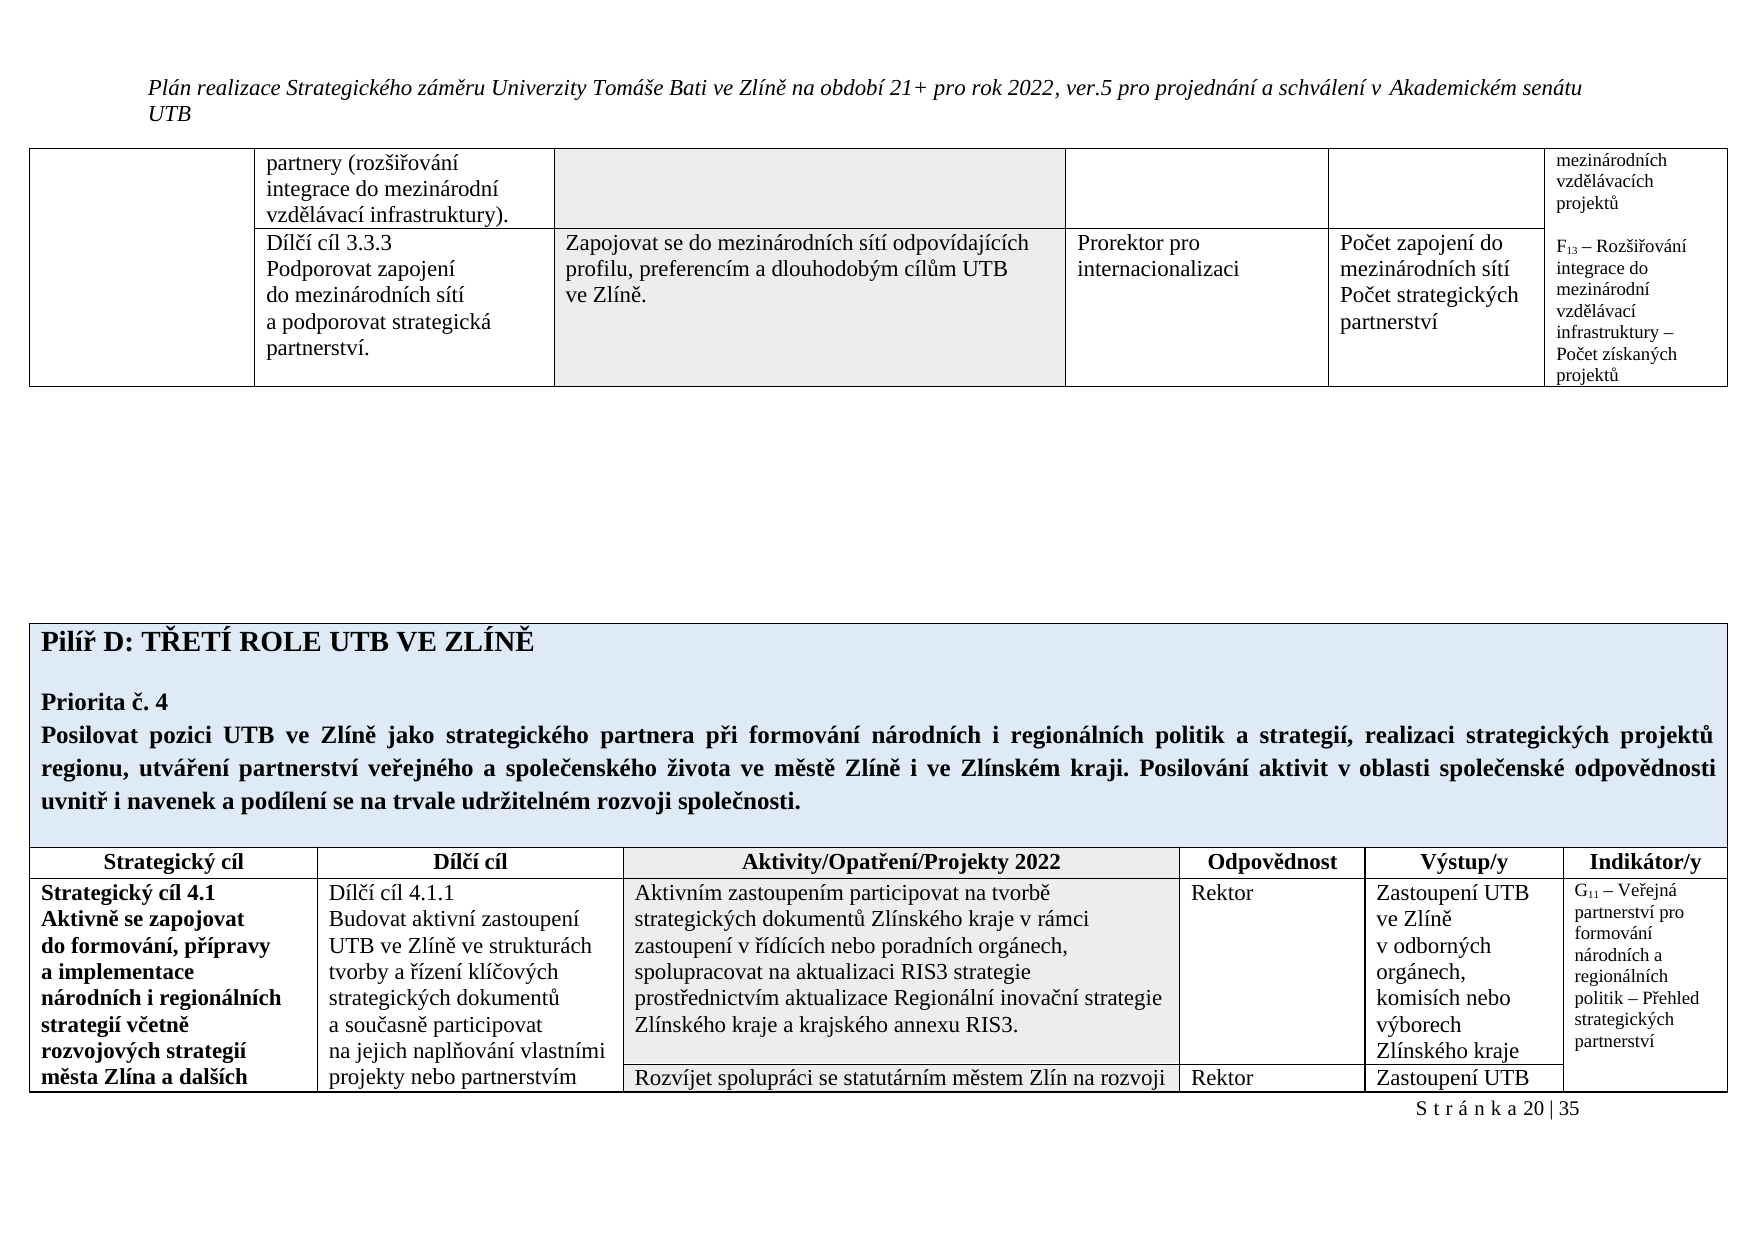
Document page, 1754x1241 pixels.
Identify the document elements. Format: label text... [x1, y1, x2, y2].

table_cell Dílčí cíl 4.1.1 Budovat aktivní zastoupení UTB ve Zlíně ve strukturách tvorby a řízení klíčových strategických dokumentů a současně participovat na jejich naplňování vlastními projekty nebo partnerstvím s cílem ovlivňování veřejného života. [318, 879, 623, 1091]
table_cell Odpovědnost [1180, 848, 1364, 878]
table_cell Výstup/y [1366, 848, 1563, 878]
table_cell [255, 149, 554, 228]
table_cell Indikátor/y [1564, 848, 1727, 878]
table_cell Aktivním zastoupením participovat na tvorbě strategických dokumentů Zlínského kraje v rámci zastoupení v řídících nebo poradních orgánech, spolupracovat na aktualizaci RIS3 strategie prostřednictvím aktualizace Regionální inovační strategie Zlínského kraje a krajského annexu RIS3. [624, 879, 1179, 1063]
table_cell Zastoupení UTB ve Zlíně v odborných orgánech, komisích nebo výborech Zlínského kraje [1366, 879, 1563, 1063]
table_cell Strategický cíl 4.1 Aktivně se zapojovat do formování, přípravy a implementace národních i regionálních strategií včetně rozvojových strategií města Zlína a dalších municipalit regionu, spolupodílet se na rozvoji neziskového sektoru kulturního a společenského prostředí a spolupracovat s externími subjekty na rozvojových projektech [30, 879, 317, 1091]
table_cell Počet zapojení do mezinárodních sítí Počet strategických partnerství [1329, 229, 1544, 386]
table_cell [1545, 149, 1727, 386]
table_cell G11 – Veřejná partnerství pro formování národních a regionálních politik – Přehled strategických partnerství G12 – Strategické projekty regionálního rozvoje – Počet připravených projektů [1564, 879, 1727, 1091]
table_cell Aktivity/Opatření/Projekty 2022 [624, 848, 1179, 878]
table_cell Dílčí cíl 3.3.3 Podporovat zapojení do mezinárodních sítí a podporovat strategická partnerství. [255, 229, 554, 386]
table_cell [1366, 1065, 1563, 1091]
table_cell Prorektor pro internacionalizaci [1066, 229, 1328, 386]
table_cell Dílčí cíl [318, 848, 623, 878]
table_cell Rektor [1180, 1065, 1364, 1091]
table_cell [1066, 149, 1328, 228]
table_cell Zapojovat se do mezinárodních sítí odpovídajících profilu, preferencím a dlouhodobým cílům UTB ve Zlíně. [555, 229, 1065, 386]
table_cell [624, 1065, 1179, 1091]
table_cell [555, 149, 1065, 228]
table_header Pilíř D: TŘETÍ ROLE UTB VE ZLÍNĚ Priorita č. 4 Posilovat pozici UTB ve Zlíně jako strategického partnera při formování národních i regionálních politik a strategií, realizaci strategických projektů regionu, utváření partnerství veřejného a společenského života ve městě Zlíně i ve Zlínském kraji. Posilování aktivit v oblasti společenské odpovědnosti uvnitř i navenek a podílení se na trvale udržitelném rozvoji společnosti. [30, 624, 1727, 847]
table_cell Strategický cíl [30, 848, 317, 878]
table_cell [1329, 149, 1544, 228]
table_cell Rektor [1180, 879, 1364, 1063]
